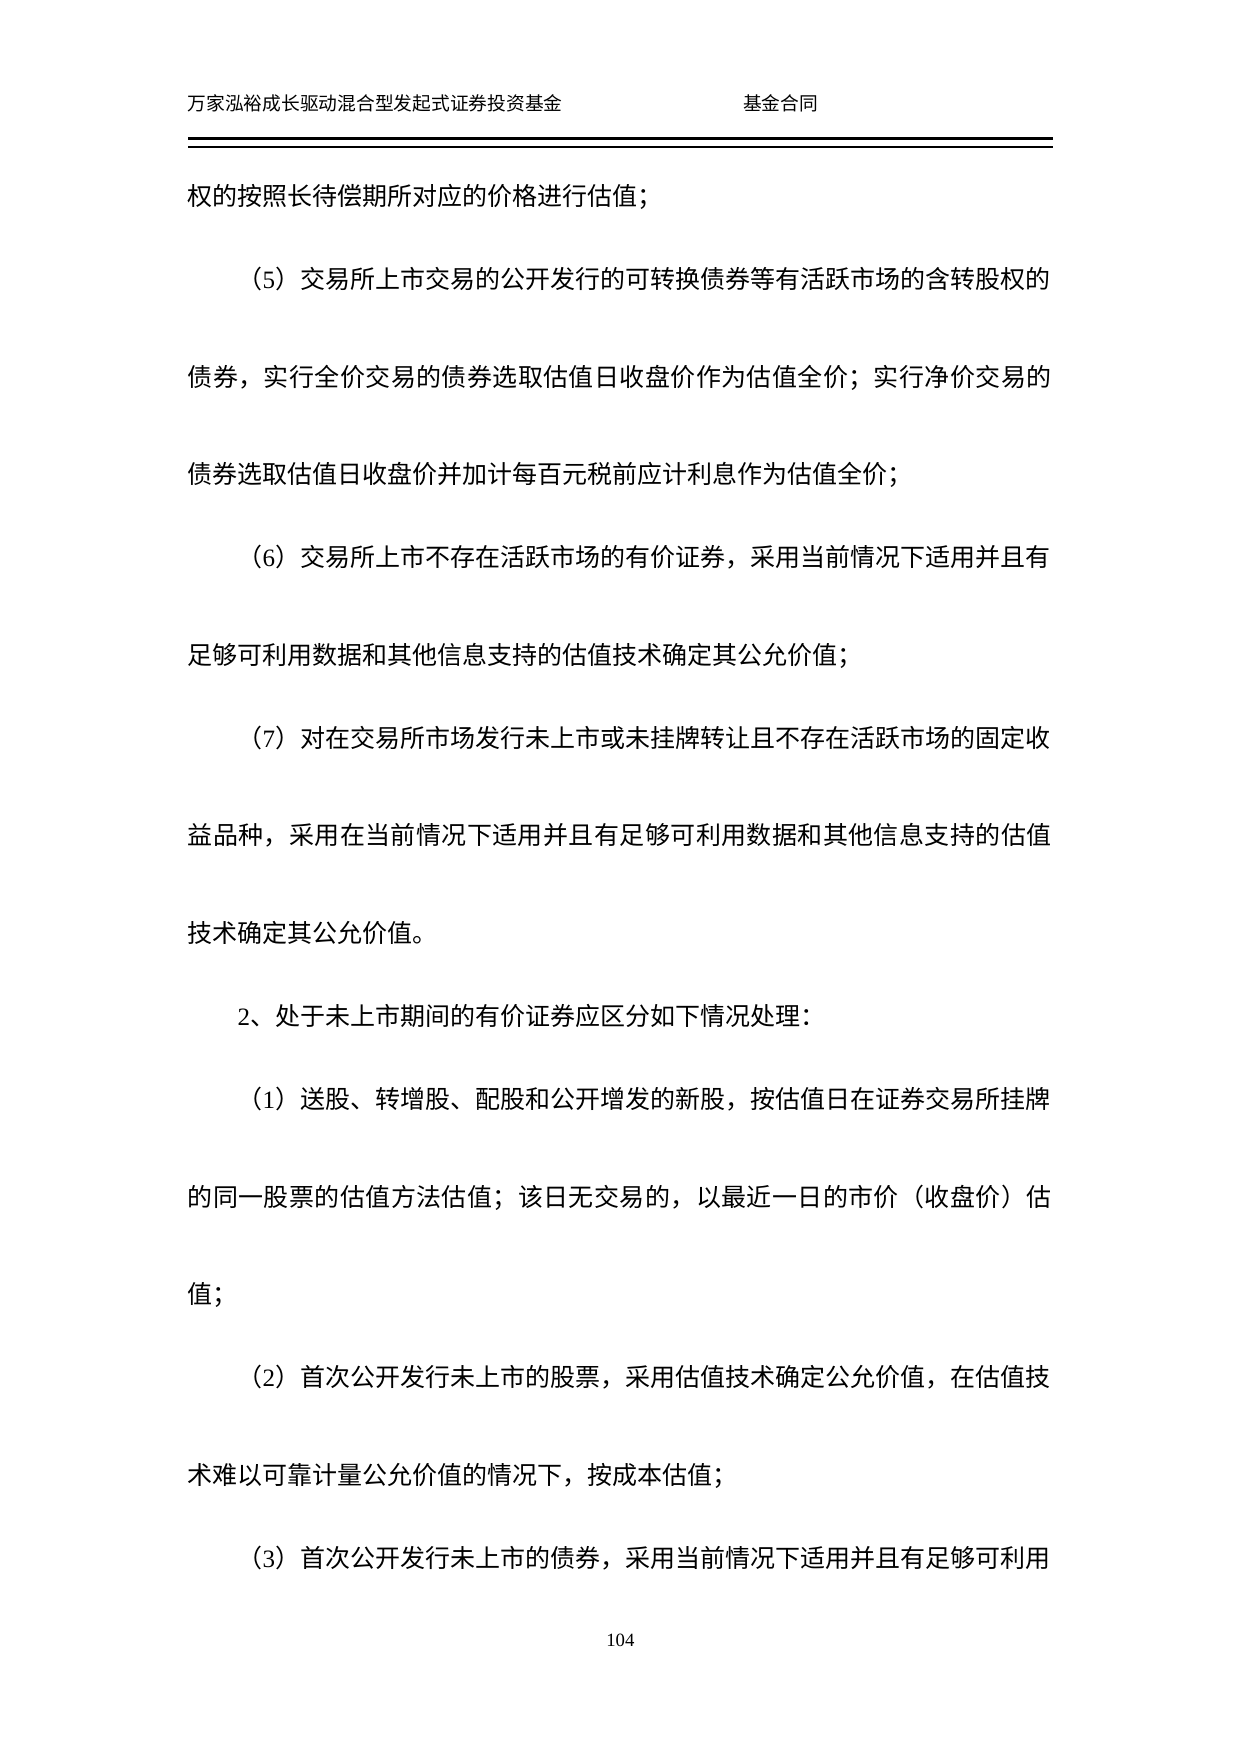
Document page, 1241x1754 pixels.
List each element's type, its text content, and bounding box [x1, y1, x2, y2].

text （2）首次公开发行未上市的股票，采用估值技术确定公允价值，在估值技术难以可靠计量公允价值的情况下，按成本估值； [187, 1343, 1053, 1506]
text （6）交易所上市不存在活跃市场的有价证券，采用当前情况下适用并且有足够可利用数据和其他信息支持的估值技术确定其公允价值； [187, 523, 1053, 686]
text 2、处于未上市期间的有价证券应区分如下情况处理： [187, 982, 1053, 1047]
text （5）交易所上市交易的公开发行的可转换债券等有活跃市场的含转股权的债券，实行全价交易的债券选取估值日收盘价作为估值全价；实行净价交易的债券选取估值日收盘价并加计每百元税前应计利息作为估值全价； [187, 245, 1053, 505]
text （7）对在交易所市场发行未上市或未挂牌转让且不存在活跃市场的固定收益品种，采用在当前情况下适用并且有足够可利用数据和其他信息支持的估值技术确定其公允价值。 [187, 704, 1053, 964]
text （1）送股、转增股、配股和公开增发的新股，按估值日在证券交易所挂牌的同一股票的估值方法估值；该日无交易的，以最近一日的市价（收盘价）估值； [187, 1065, 1053, 1325]
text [187, 162, 1053, 227]
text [187, 1524, 1053, 1589]
